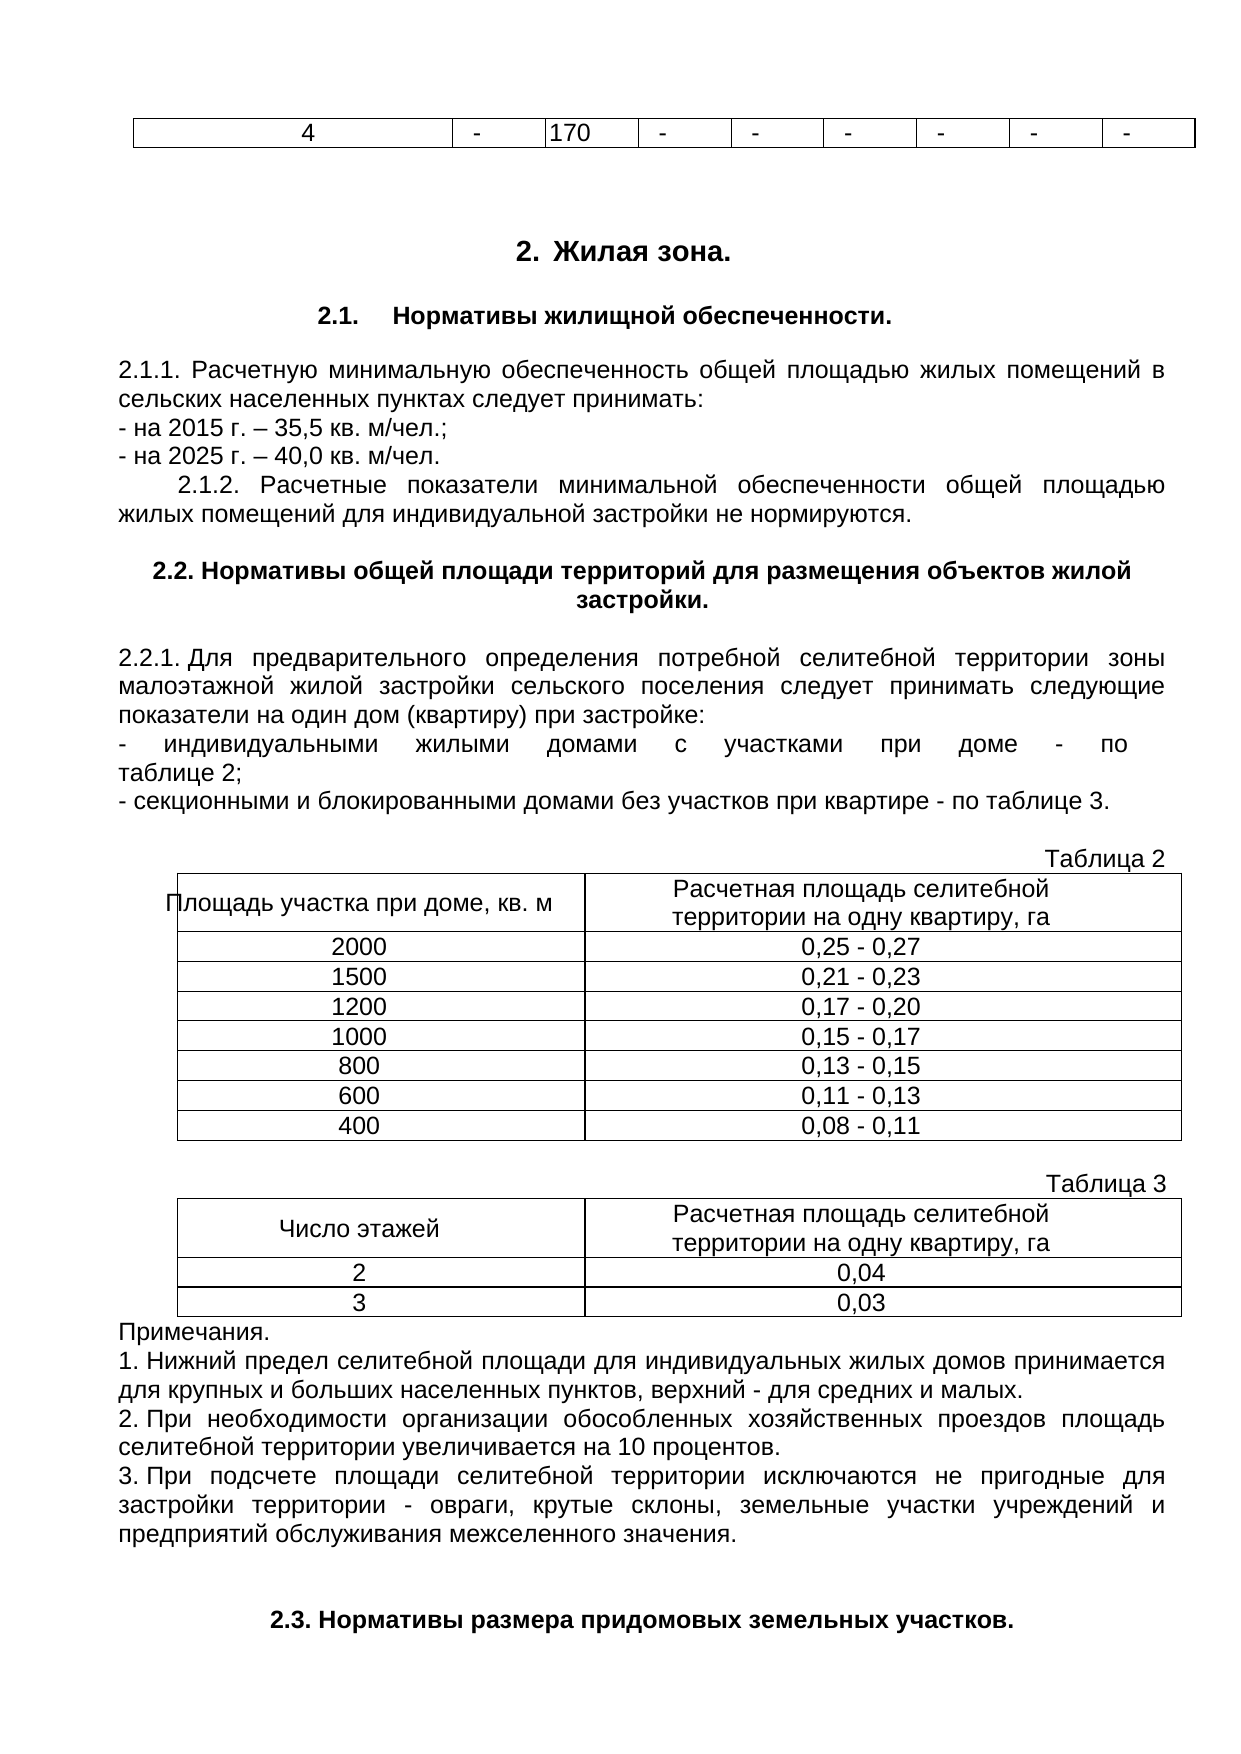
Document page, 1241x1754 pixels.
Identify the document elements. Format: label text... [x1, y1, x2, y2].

table_header Расчетная площадь селитебной территории на одну квартиру, га [586, 874, 1181, 931]
table_cell - [917, 119, 1009, 147]
text 2. При необходимости организации обособленных хозяйственных проездов площадь селитебной территории увеличивается на 10 процентов. [118, 1403, 1167, 1461]
text - индивидуальными жилыми домами с участками при доме - по таблице 2; [118, 729, 1167, 786]
table_cell - [732, 119, 823, 147]
text 2.3. Нормативы размера придомовых земельных участков. [118, 1605, 1167, 1633]
table_cell 0,08 - 0,11 [586, 1111, 1181, 1139]
table_cell 1000 [178, 1021, 584, 1050]
table_cell - [453, 119, 545, 147]
table_cell 800 [178, 1051, 584, 1080]
table_cell 4 [134, 119, 452, 147]
text - на . – 40,0 кв. м/чел. [118, 441, 1167, 470]
table_header Расчетная площадь селитебной территории на одну квартиру, га [586, 1199, 1181, 1257]
table_cell 0,13 - 0,15 [586, 1051, 1181, 1080]
list Жилая зона. [81, 234, 1167, 268]
table_header Число этажей [178, 1199, 584, 1257]
table_cell 3 [178, 1288, 584, 1316]
text - секционными и блокированными домами без участков при квартире - по таблице 3. [118, 786, 1167, 815]
table_cell - [1103, 119, 1194, 147]
table_cell 2000 [178, 932, 584, 961]
table_cell 0,21 - 0,23 [586, 962, 1181, 991]
list Нормативы жилищной обеспеченности. [43, 301, 1167, 330]
text 2.1.2. Расчетные показатели минимальной обеспеченности общей площадью жилых помещений для индивидуальной застройки не нормируются. [118, 470, 1167, 527]
table_cell 0,11 - 0,13 [586, 1081, 1181, 1110]
table_cell 600 [178, 1081, 584, 1110]
text Таблица 2 [118, 844, 1167, 872]
table_cell 1500 [178, 962, 584, 991]
table_cell - [639, 119, 731, 147]
text Примечания. [118, 1317, 1167, 1346]
text 3. При подсчете площади селитебной территории исключаются не пригодные для застройки территории - овраги, крутые склоны, земельные участки учреждений и предприятий обслуживания межселенного значения. [118, 1461, 1167, 1547]
text 2.1.1. Расчетную минимальную обеспеченность общей площадью жилых помещений в сельских населенных пунктах следует принимать: [118, 355, 1167, 412]
table_cell 2 [178, 1258, 584, 1286]
table_cell 0,17 - 0,20 [586, 992, 1181, 1020]
table_cell 0,03 [586, 1288, 1181, 1316]
table_cell 0,15 - 0,17 [586, 1021, 1181, 1050]
text - на . – 35,5 кв. м/чел.; [118, 412, 1167, 441]
text 2.2.1. Для предварительного определения потребной селитебной территории зоны малоэтажной жилой застройки сельского поселения следует принимать следующие показатели на один дом (квартиру) при застройке: [118, 642, 1167, 729]
table_cell 170 [546, 119, 638, 147]
table_header Площадь участка при доме, кв. м [178, 874, 584, 931]
table_cell - [1010, 119, 1102, 147]
text 2.2. Нормативы общей площади территорий для размещения объектов жилой застройки. [118, 556, 1167, 614]
table_cell 400 [178, 1111, 584, 1139]
table_cell - [824, 119, 916, 147]
text 1. Нижний предел селитебной площади для индивидуальных жилых домов принимается для крупных и больших населенных пунктов, верхний - для средних и малых. [118, 1346, 1167, 1403]
table_cell 0,25 - 0,27 [586, 932, 1181, 961]
table_cell 0,04 [586, 1258, 1181, 1286]
table_cell 1200 [178, 992, 584, 1020]
text Таблица 3 [118, 1169, 1167, 1198]
